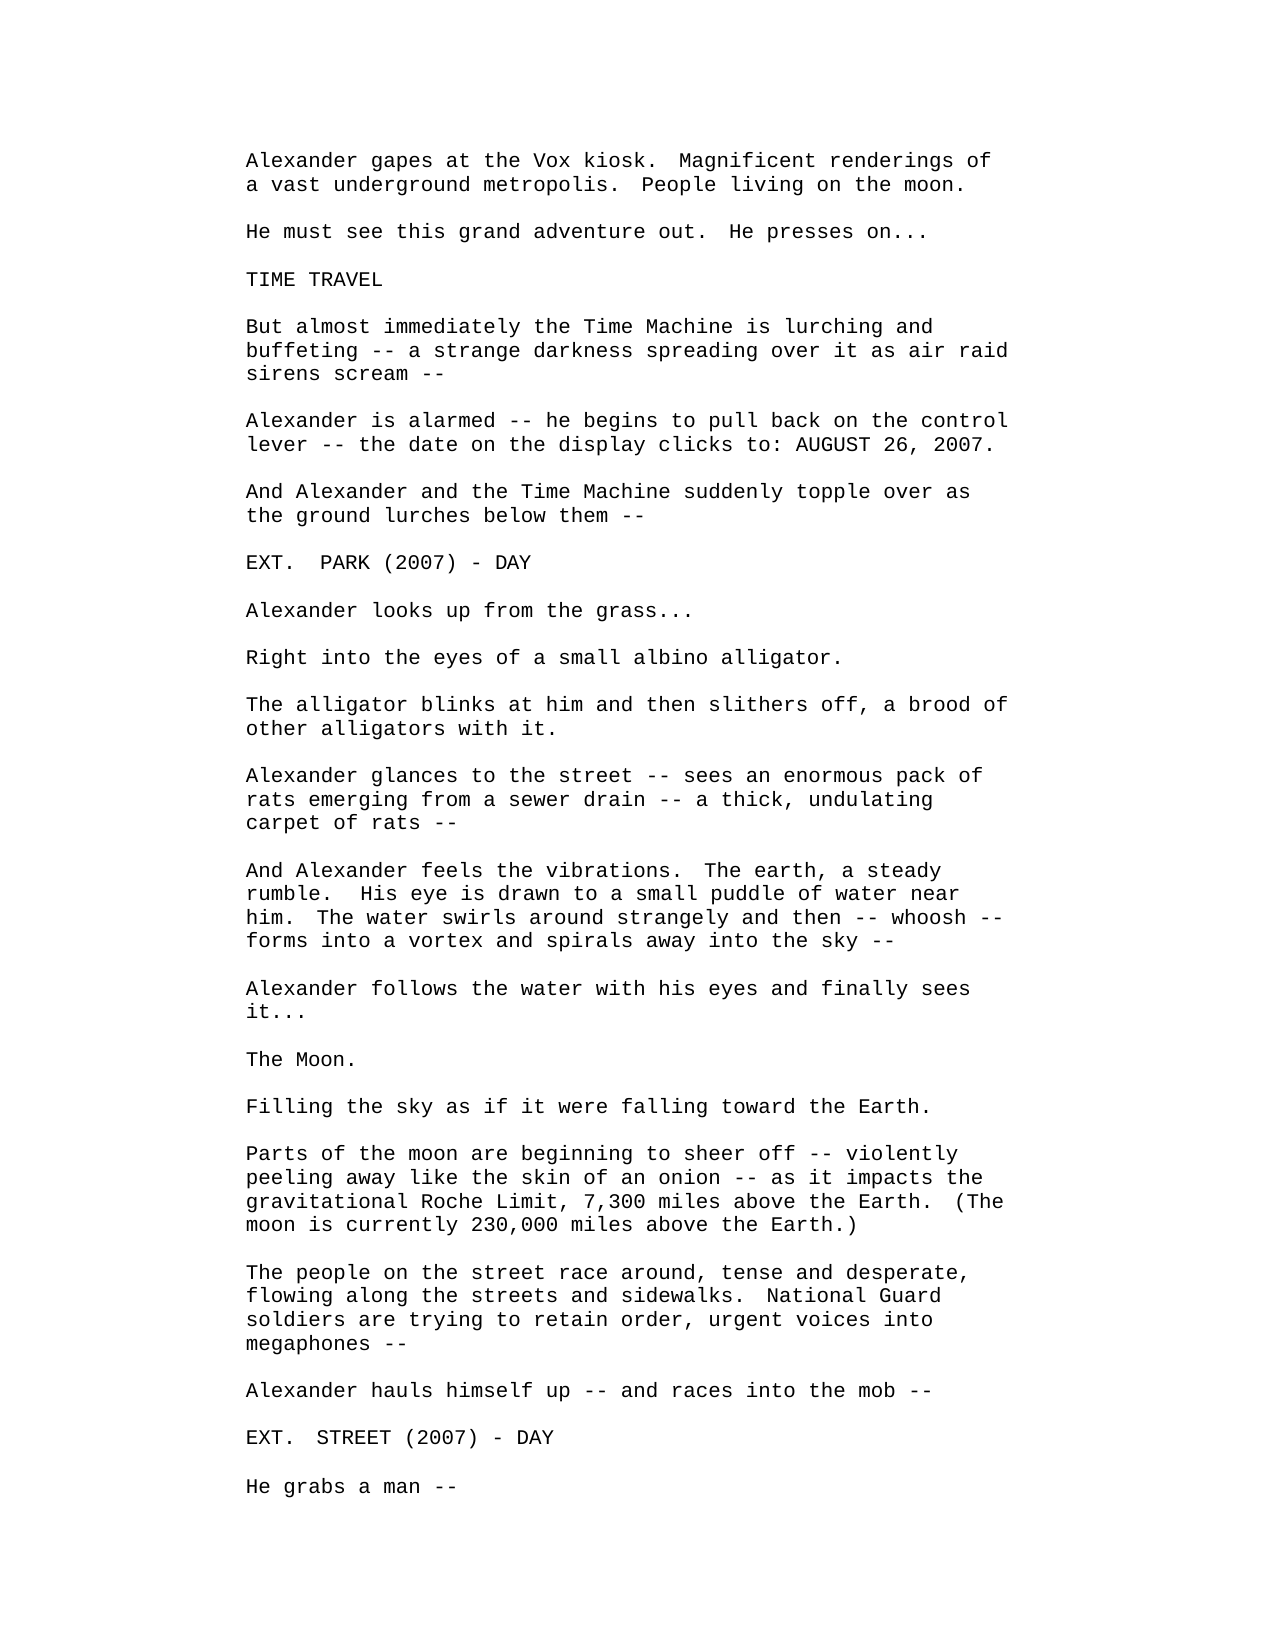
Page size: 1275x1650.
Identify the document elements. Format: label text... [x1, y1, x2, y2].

text And Alexander feels the vibrations. The earth, a steady rumble. His eye is drawn to a small puddle of water near him. The water swirls around strangely and then -- whoosh -- forms into a vortex and spirals away into the sky -- [246, 859, 1008, 954]
text But almost immediately the Time Machine is lurching and buffeting -- a strange darkness spreading over it as air raid sirens scream -- [246, 316, 1014, 387]
subtitle EXT. PARK (2007) - DAY [246, 552, 1096, 576]
text The people on the street race around, tense and desperate, flowing along the streets and sidewalks. National Guard soldiers are trying to retain order, urgent voices into megaphones -- [246, 1262, 1001, 1356]
text He grabs a man -- [246, 1474, 1096, 1498]
text Alexander follows the water with his eyes and finally sees it... [246, 978, 1001, 1025]
text And Alexander and the Time Machine suddenly topple over as the ground lurches below them -- [246, 481, 1001, 529]
text Right into the eyes of a small albino alligator. [246, 647, 1096, 670]
text He must see this grand adventure out. He presses on... TIME TRAVEL [246, 221, 936, 292]
text Alexander hauls himself up -- and races into the mob -- EXT. STREET (2007) - DAY [246, 1380, 936, 1451]
text Parts of the moon are beginning to sheer off -- violently peeling away like the skin of an onion -- as it impacts the gravitational Roche Limit, 7,300 miles above the Earth. (The moon is currently 230,000 miles above the Earth.) [246, 1143, 1008, 1238]
text Alexander gapes at the Vox kiosk. Magnificent renderings of a vast underground metropolis. People living on the moon. [246, 150, 996, 198]
text Alexander glances to the street -- sees an enormous pack of rats emerging from a sewer drain -- a thick, undulating carpet of rats -- [246, 765, 1001, 836]
text The alligator blinks at him and then slithers off, a brood of other alligators with it. [246, 694, 1008, 741]
text Filling the sky as if it were falling toward the Earth. [246, 1096, 1096, 1120]
text Alexander looks up from the grass... [246, 599, 1096, 623]
text Alexander is alarmed -- he begins to pull back on the control lever -- the date on the display clicks to: AUGUST 26, 2007. [246, 410, 1008, 458]
text The Moon. [246, 1049, 1096, 1072]
